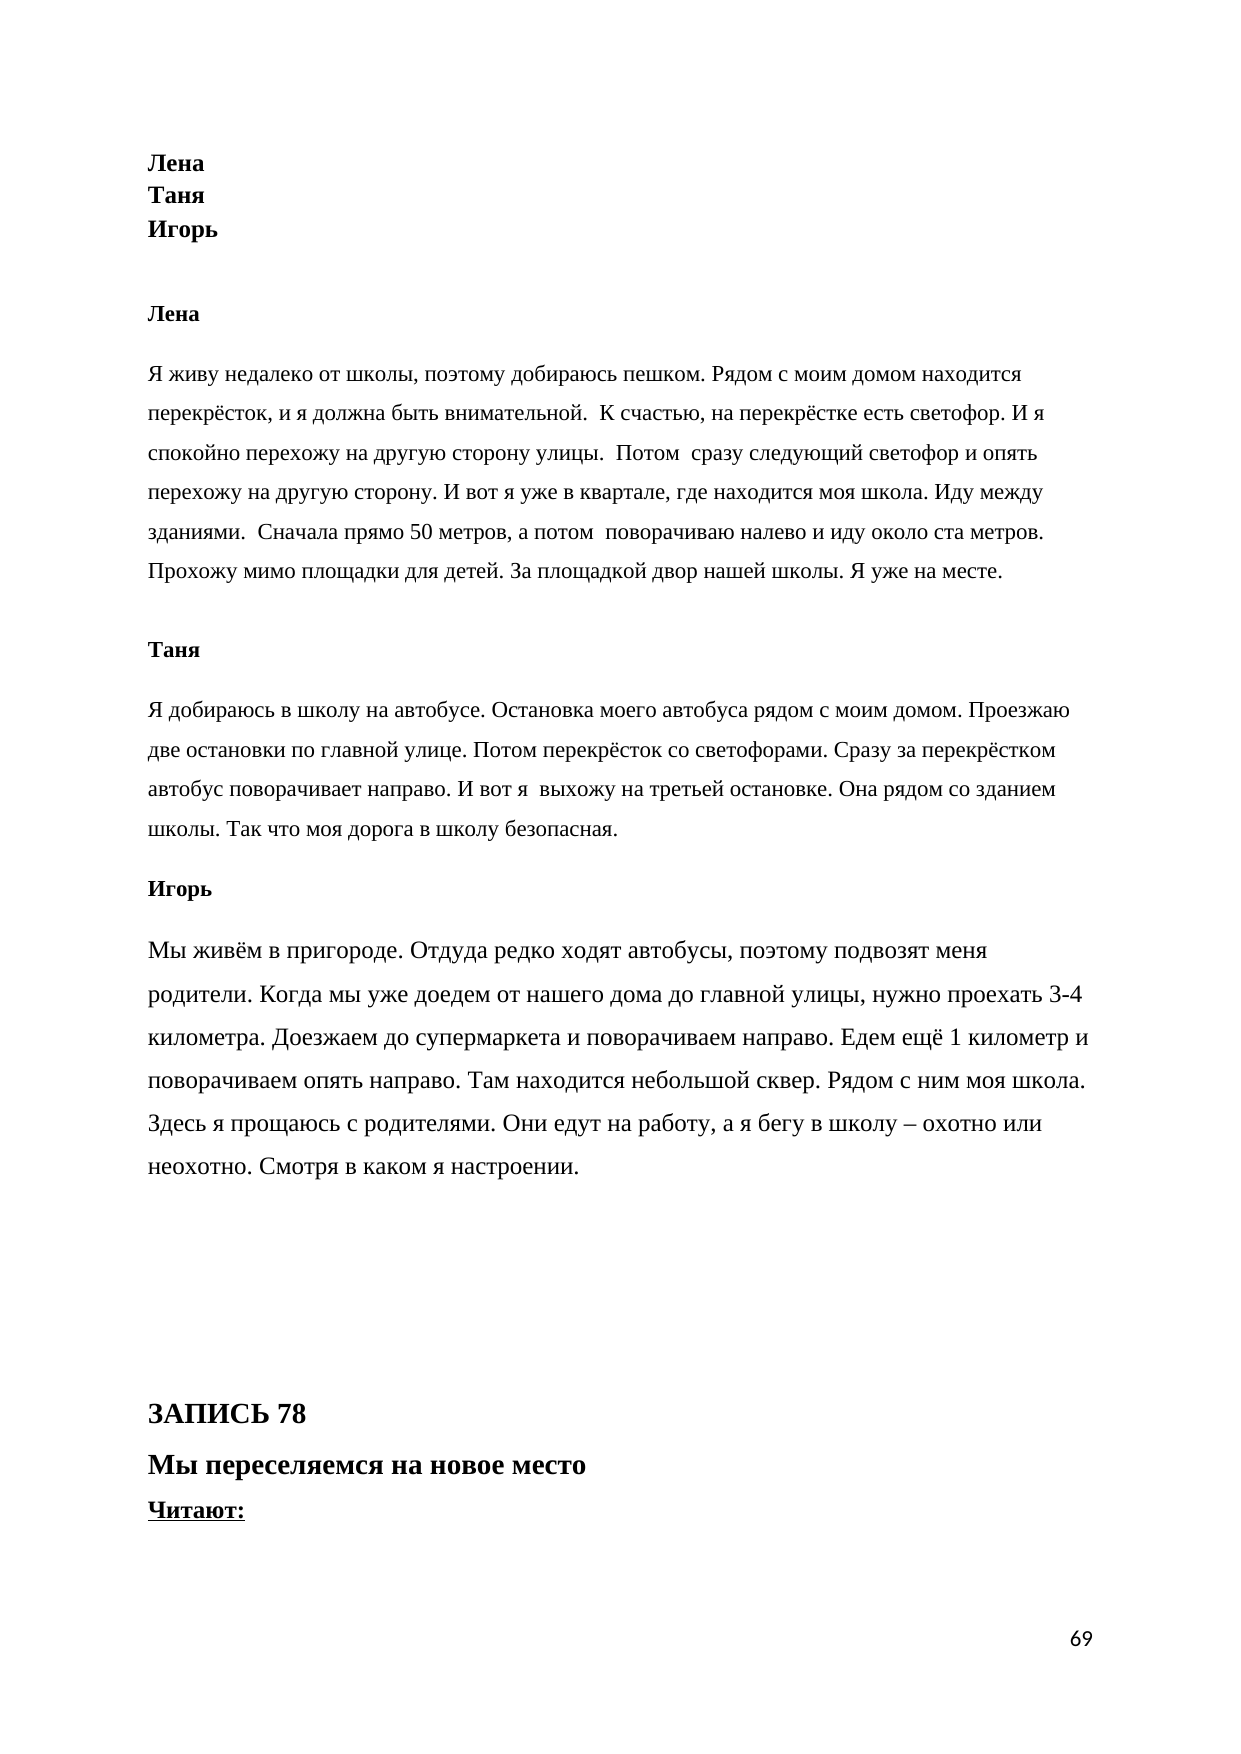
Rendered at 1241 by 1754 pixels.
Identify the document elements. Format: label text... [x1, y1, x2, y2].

text Лена [148, 299, 1093, 326]
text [148, 1397, 1093, 1524]
text Я живу недалеко от школы, поэтому добираюсь пешком. Рядом с моим домом находится перекрёсток, и я должна быть внимательной. К счастью, на перекрёстке есть светофор. И я спокойно перехожу на другую сторону улицы. Потом сразу следующий светофор и опять перехожу на другую сторону. И вот я уже в квартале, где находится моя школа. Иду между зданиями. Сначала прямо 50 метров, а потом поворачиваю налево и иду около ста метров. Прохожу мимо площадки для детей. За площадкой двор нашей школы. Я уже на месте. Таня [148, 360, 1093, 663]
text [148, 148, 1093, 274]
text Мы живём в пригороде. Отдуда редко ходят автобусы, поэтому подвозят меня родители. Когда мы уже доедем от нашего дома до главной улицы, нужно проехать 3-4 километра. Доезжаем до супермаркета и поворачиваем направо. Едем ещё 1 километр и поворачиваем опять направо. Там находится небольшой сквер. Рядом с ним моя школа. Здесь я прощаюсь с родителями. Они едут на работу, а я бегу в школу – охотно или неохотно. Смотря в каком я настроении. [148, 936, 1093, 1180]
text Я добираюсь в школу на автобусе. Остановка моего автобуса рядом с моим домом. Проезжаю две остановки по главной улице. Потом перекрёсток со светофорами. Сразу за перекрёстком автобус поворачивает направо. И вот я выхожу на третьей остановке. Она рядом со зданием школы. Так что моя дорога в школу безопасная. [148, 697, 1093, 841]
text Игорь [148, 875, 1093, 902]
